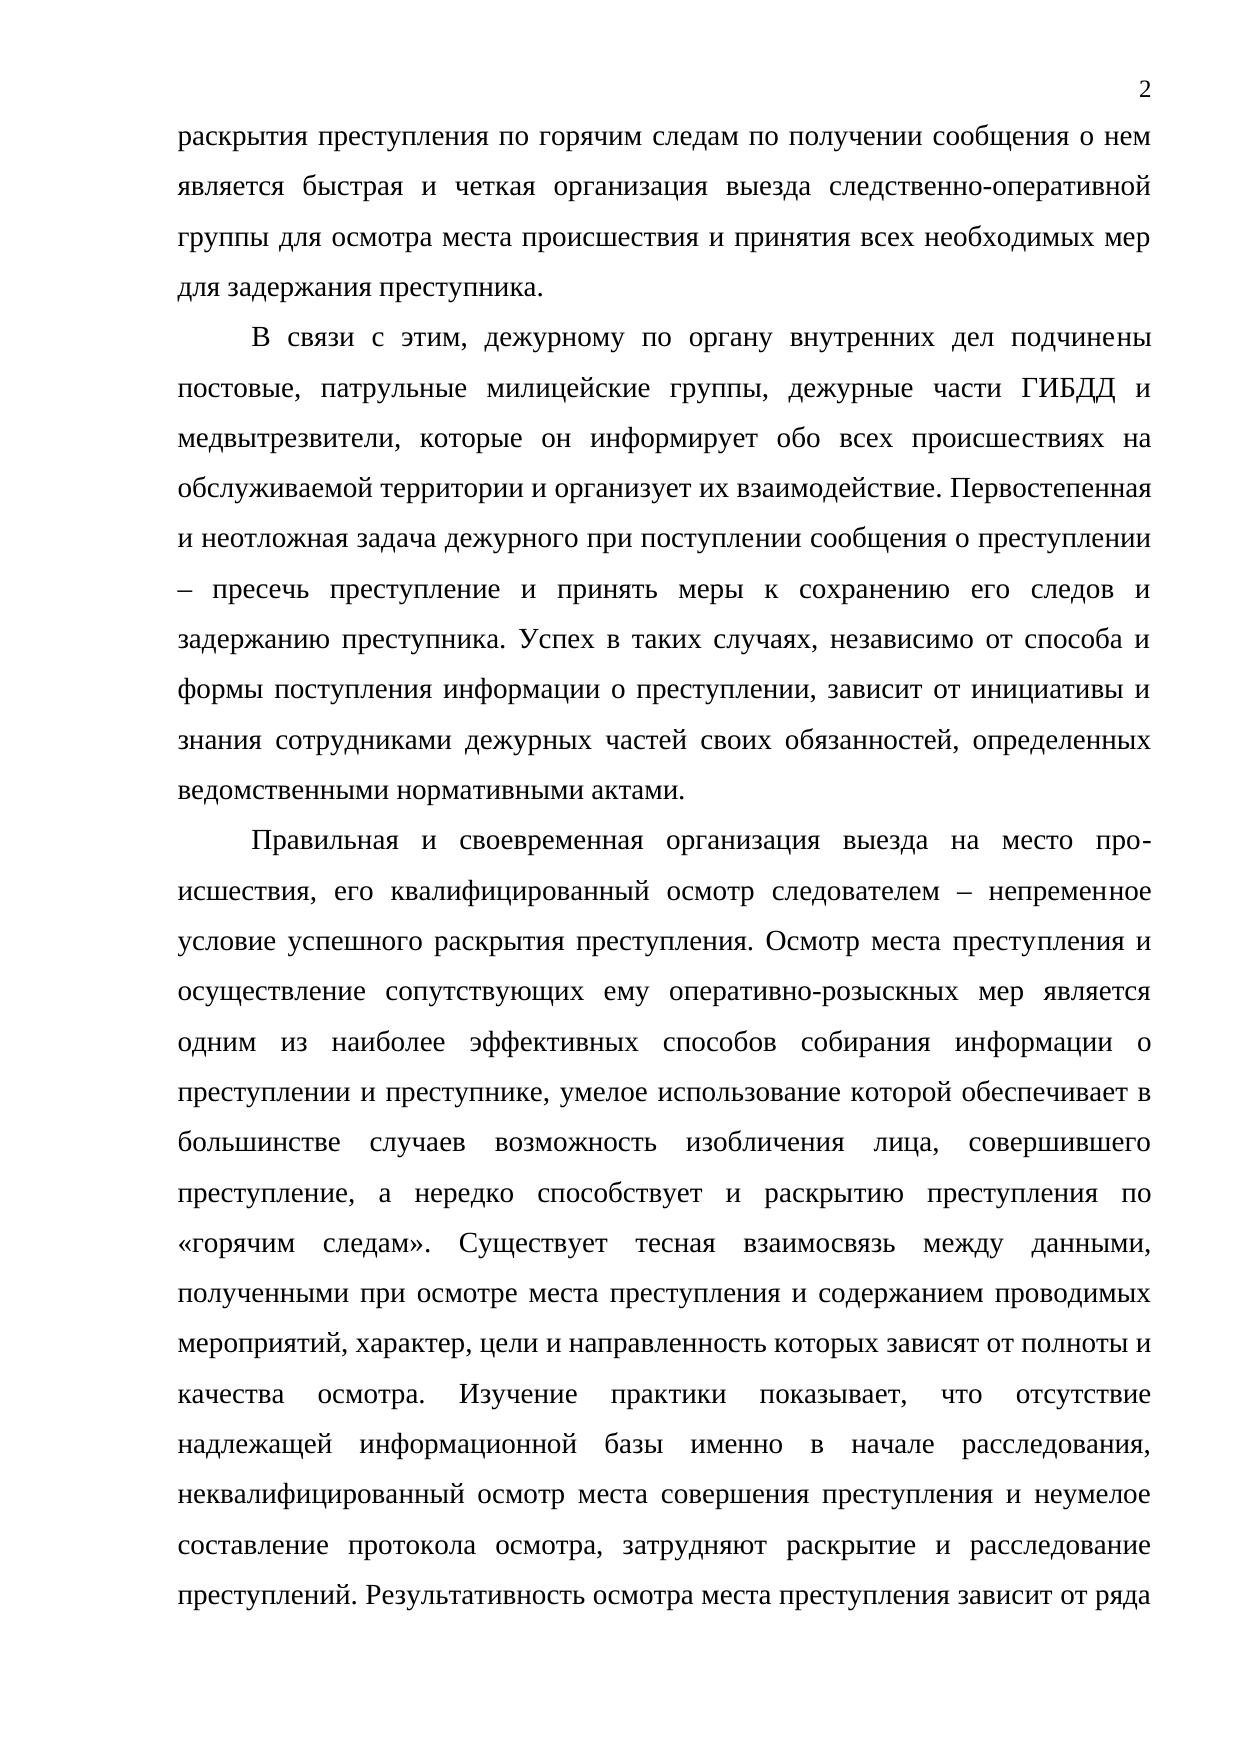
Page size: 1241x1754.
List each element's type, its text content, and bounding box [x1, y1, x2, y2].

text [177, 822, 1152, 1611]
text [177, 118, 1152, 303]
text В связи с этим, дежурному по органу внутренних дел подчинены постовые, патрульные милицейские группы, дежурные части ГИБДД и медвытрезвители, которые он информирует обо всех происшествиях на обслуживаемой территории и организует их взаимодействие. Первостепенная и неотложная задача дежурного при поступлении сообщения о преступлении – пресечь преступление и принять меры к сохранению его следов и задержанию преступника. Успех в таких случаях, независимо от способа и формы поступления информации о преступлении, зависит от инициативы и знания сотрудниками дежурных частей своих обязанностей, определенных ведомственными нормативными актами. [177, 319, 1152, 806]
